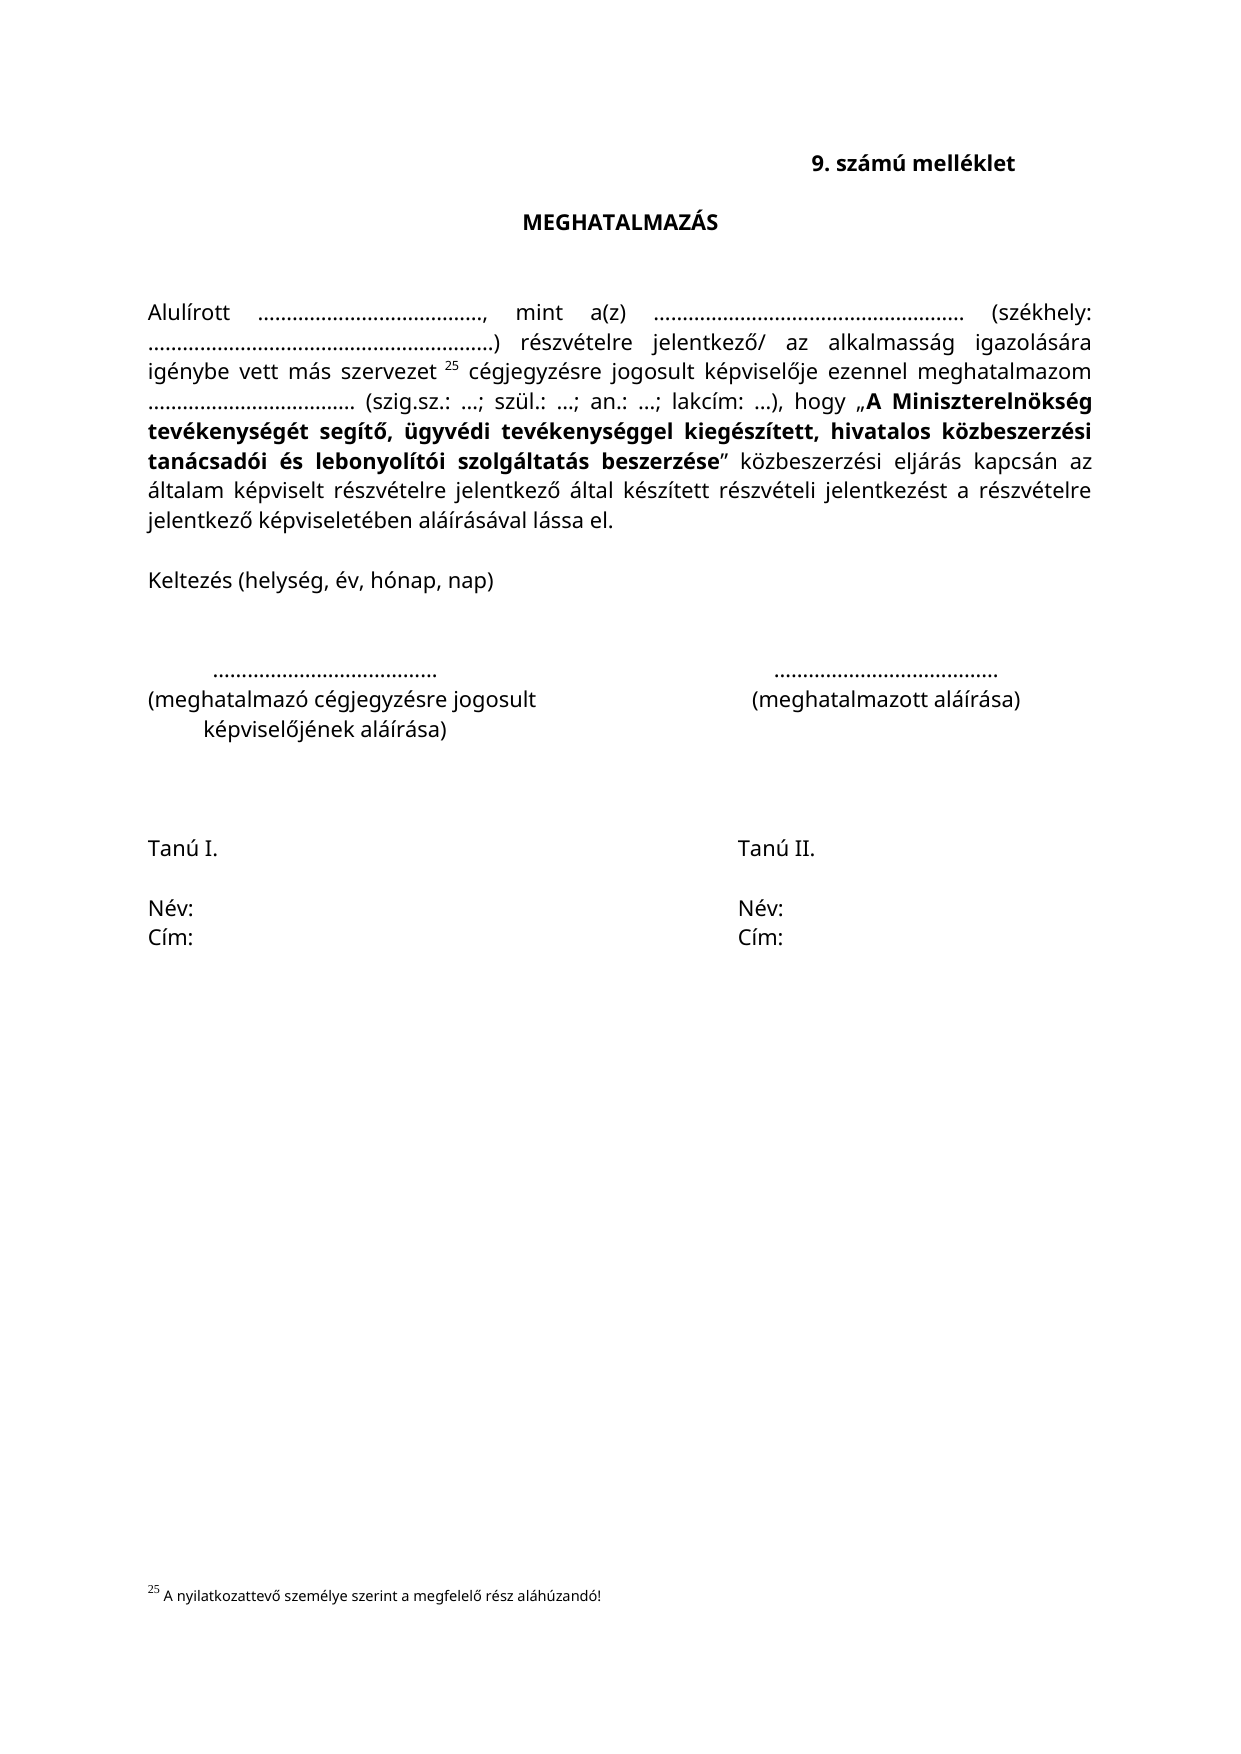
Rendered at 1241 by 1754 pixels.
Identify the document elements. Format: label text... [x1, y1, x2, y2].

text MEGHATALMAZÁS [148, 207, 1092, 237]
text Keltezés (helység, év, hónap, nap) [148, 565, 1092, 594]
text (meghatalmazó cégjegyzésre jogosult (meghatalmazott aláírása) [148, 684, 1092, 714]
text Név: Név: [148, 892, 1092, 922]
text Cím: Cím: [148, 922, 1092, 952]
text 9. számú melléklet [811, 148, 1092, 177]
text képviselőjének aláírása) [148, 714, 1092, 743]
text ………………………………… ………………………………… [148, 654, 1092, 684]
text Alulírott …………………………………, mint a(z) ……………………………………………… (székhely: ……………………………………………………) részvételre jelentkező/ az alkalmasság igazolására igénybe vett más szervezet cégjegyzésre jogosult képviselője ezennel meghatalmazom ……………………………… (szig.sz.: …; szül.: …; an.: …; lakcím: …), hogy „A Miniszterelnökség tevékenységét segítő, ügyvédi tevékenységgel kiegészített, hivatalos közbeszerzési tanácsadói és lebonyolítói szolgáltatás beszerzése” közbeszerzési eljárás kapcsán az általam képviselt részvételre jelentkező által készített részvételi jelentkezést a részvételre jelentkező képviseletében aláírásával lássa el. [148, 297, 1092, 535]
text Tanú I. Tanú II. [148, 833, 1092, 863]
